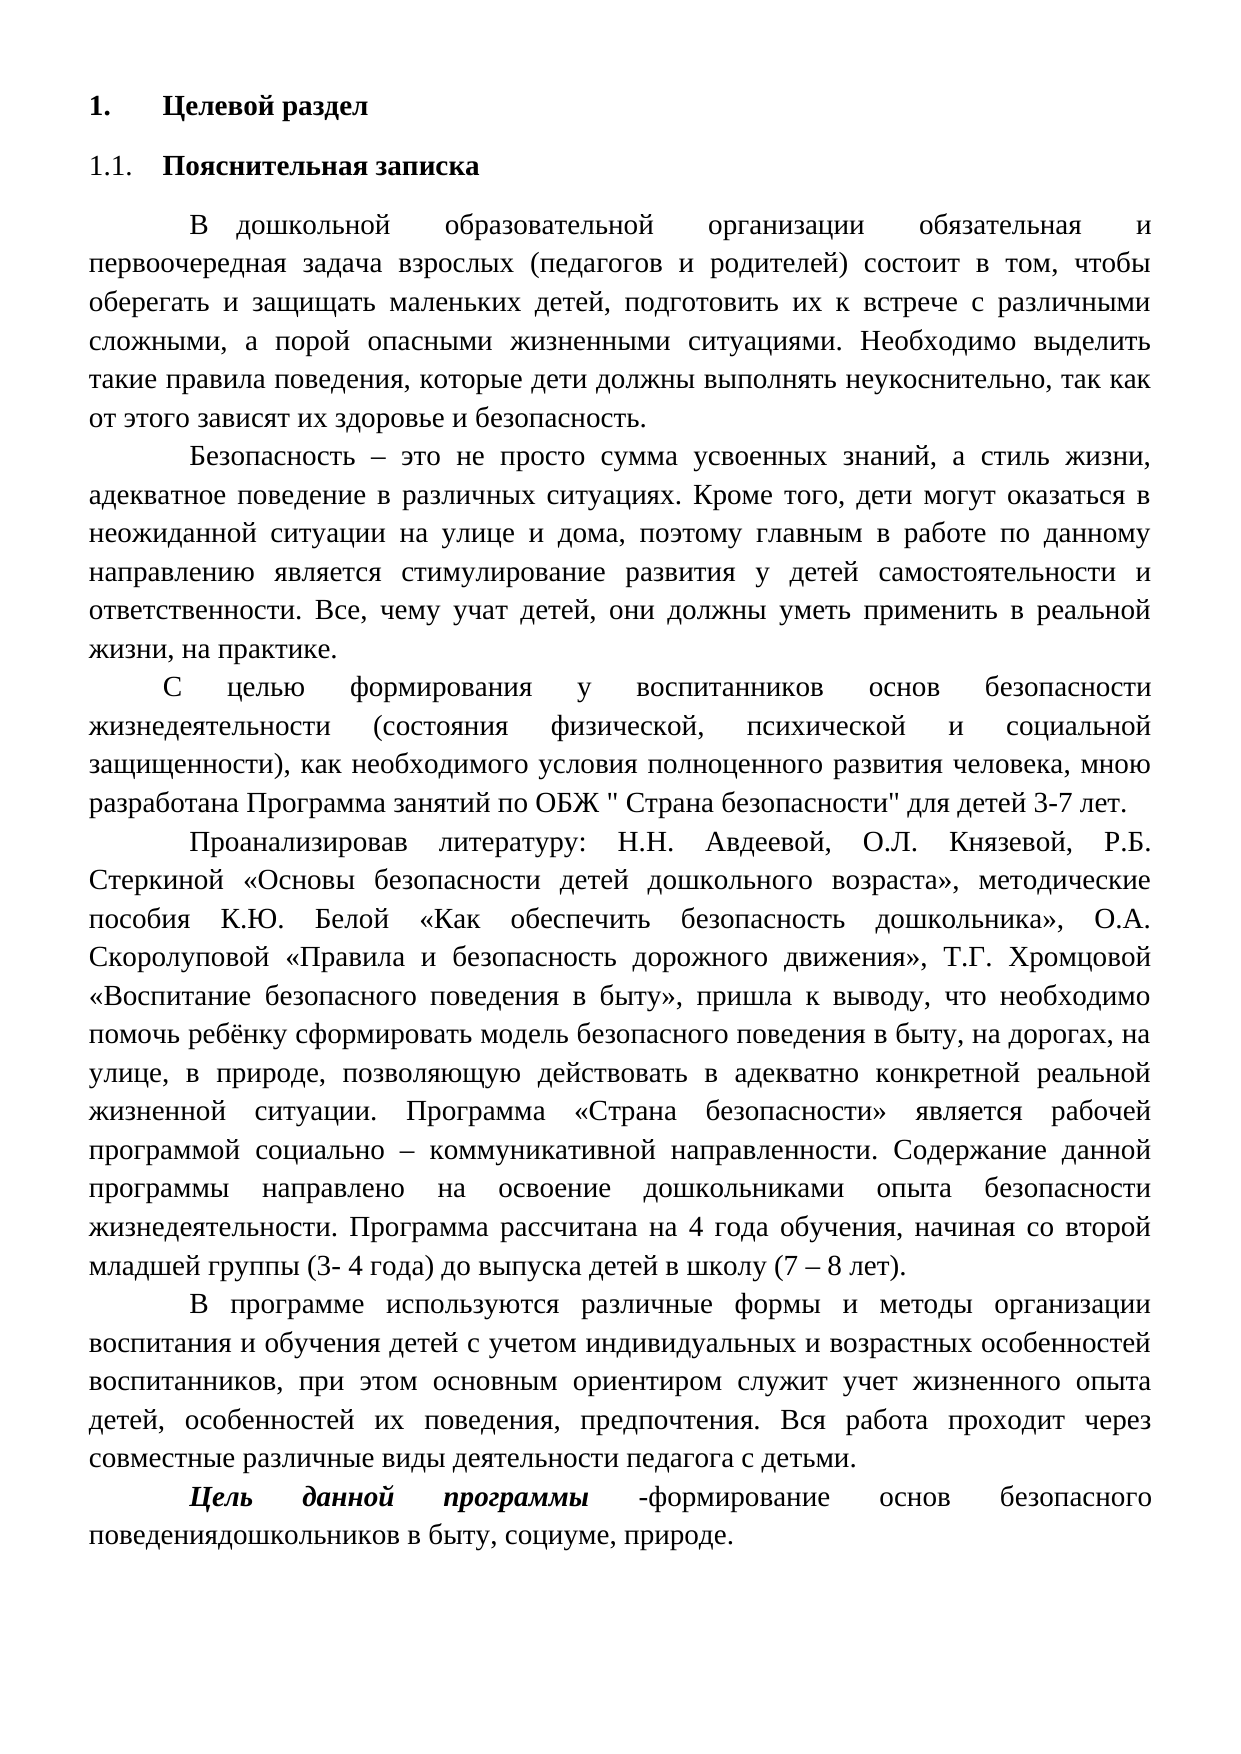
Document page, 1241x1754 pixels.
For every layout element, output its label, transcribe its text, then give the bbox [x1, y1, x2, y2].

text В программе используются различные формы и методы организации воспитания и обучения детей с учетом индивидуальных и возрастных особенностей воспитанников, при этом основным ориентиром служит учет жизненного опыта детей, особенностей их поведения, предпочтения. Вся работа проходит через совместные различные виды деятельности педагога с детьми. [89, 1286, 1152, 1474]
text Цель данной программы -формирование основ безопасного поведениядошкольников в быту, социуме, природе. [89, 1479, 1152, 1551]
list дошкольной образовательной организации обязательная и первоочередная задача взрослых (педагогов и родителей) состоит в том, чтобы оберегать и защищать маленьких детей, подготовить их к встрече с различными сложными, а порой опасными жизненными ситуациями. Необходимо выделить такие правила поведения, которые дети должны выполнять неукоснительно, так как от этого зависят их здоровье и безопасность. [89, 207, 1152, 433]
text 1.1. Пояснительная записка [89, 148, 1152, 181]
text Безопасность – это не просто сумма усвоенных знаний, а стиль жизни, адекватное поведение в различных ситуациях. Кроме того, дети могут оказаться в неожиданной ситуации на улице и дома, поэтому главным в работе по данному направлению является стимулирование развития у детей самостоятельности и ответственности. Все, чему учат детей, они должны уметь применить в реальной жизни, на практике. [89, 438, 1152, 664]
text С целью формирования у воспитанников основ безопасности жизнедеятельности (состояния физической, психической и социальной защищенности), как необходимого условия полноценного развития человека, мною разработана Программа занятий по ОБЖ " Страна безопасности" для детей 3-7 лет. [89, 669, 1152, 819]
text Проанализировав литературу: Н.Н. Авдеевой, О.Л. Князевой, Р.Б. Стеркиной «Основы безопасности детей дошкольного возраста», методические пособия К.Ю. Белой «Как обеспечить безопасность дошкольника», О.А. Скоролуповой «Правила и безопасность дорожного движения», Т.Г. Хромцовой «Воспитание безопасного поведения в быту», пришла к выводу, что необходимо помочь ребёнку сформировать модель безопасного поведения в быту, на дорогах, на улице, в природе, позволяющую действовать в адекватно конкретной реальной жизненной ситуации. Программа «Страна безопасности» является рабочей программой социально – коммуникативной направленности. Содержание данной программы направлено на освоение дошкольниками опыта безопасности жизнедеятельности. Программа рассчитана на 4 года обучения, начиная со второй младшей группы (3- 4 года) до выпуска детей в школу (7 – 8 лет). [89, 824, 1152, 1281]
text 1. Целевой раздел [89, 88, 1152, 122]
